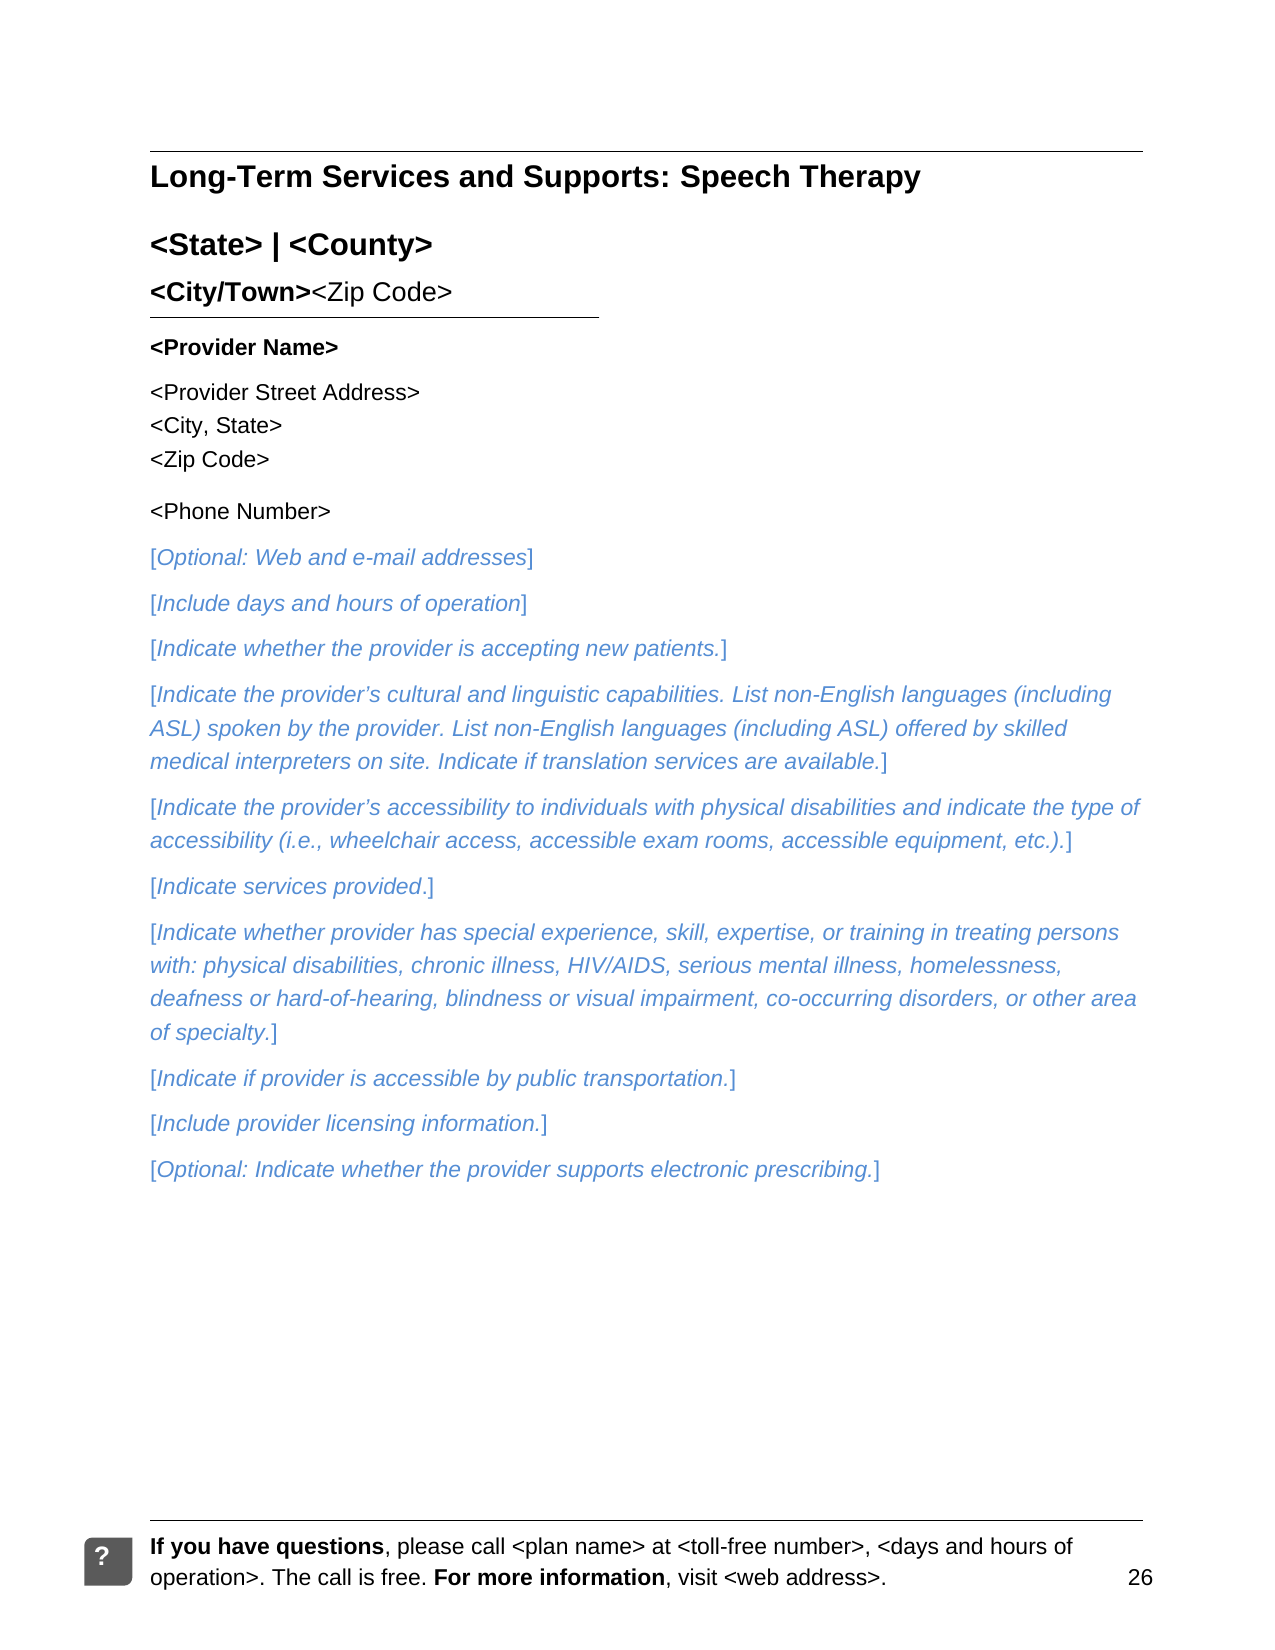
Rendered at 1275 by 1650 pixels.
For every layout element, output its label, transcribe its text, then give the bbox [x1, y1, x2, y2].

text [Indicate whether the provider is accepting new patients.] [150, 630, 1143, 663]
text [Optional: Web and e-mail addresses] [150, 538, 1143, 572]
text [Indicate the provider’s accessibility to individuals with physical disabilities and indicate the type of accessibility (i.e., wheelchair access, accessible exam rooms, accessible equipment, etc.).] [150, 788, 1143, 855]
text [Optional: Indicate whether the provider supports electronic prescribing.] [150, 1151, 1143, 1184]
text [Indicate if provider is accessible by public transportation.] [150, 1059, 1143, 1093]
text Long-Term Services and Supports: Speech Therapy [150, 152, 1143, 196]
text [Indicate services provided.] [150, 868, 1143, 901]
text <Provider Street Address> <City, State> <Zip Code> [150, 374, 1143, 474]
text <Phone Number> [150, 493, 1143, 526]
text [Include days and hours of operation] [150, 584, 1143, 618]
text <State> | <County> [150, 229, 1143, 262]
text <City/Town><Zip Code> [150, 275, 599, 317]
text [Indicate whether provider has special experience, skill, expertise, or training in treating persons with: physical disabilities, chronic illness, HIV/AIDS, serious mental illness, homelessness, deafness or hard-of-hearing, blindness or visual impairment, co-occurring disorders, or other area of specialty.] [150, 913, 1143, 1047]
text [Indicate the provider’s cultural and linguistic capabilities. List non-English languages (including ASL) spoken by the provider. List non-English languages (including ASL) offered by skilled medical interpreters on site. Indicate if translation services are available.] [150, 676, 1143, 776]
text [Include provider licensing information.] [150, 1105, 1143, 1138]
text <Provider Name> [150, 330, 1143, 361]
